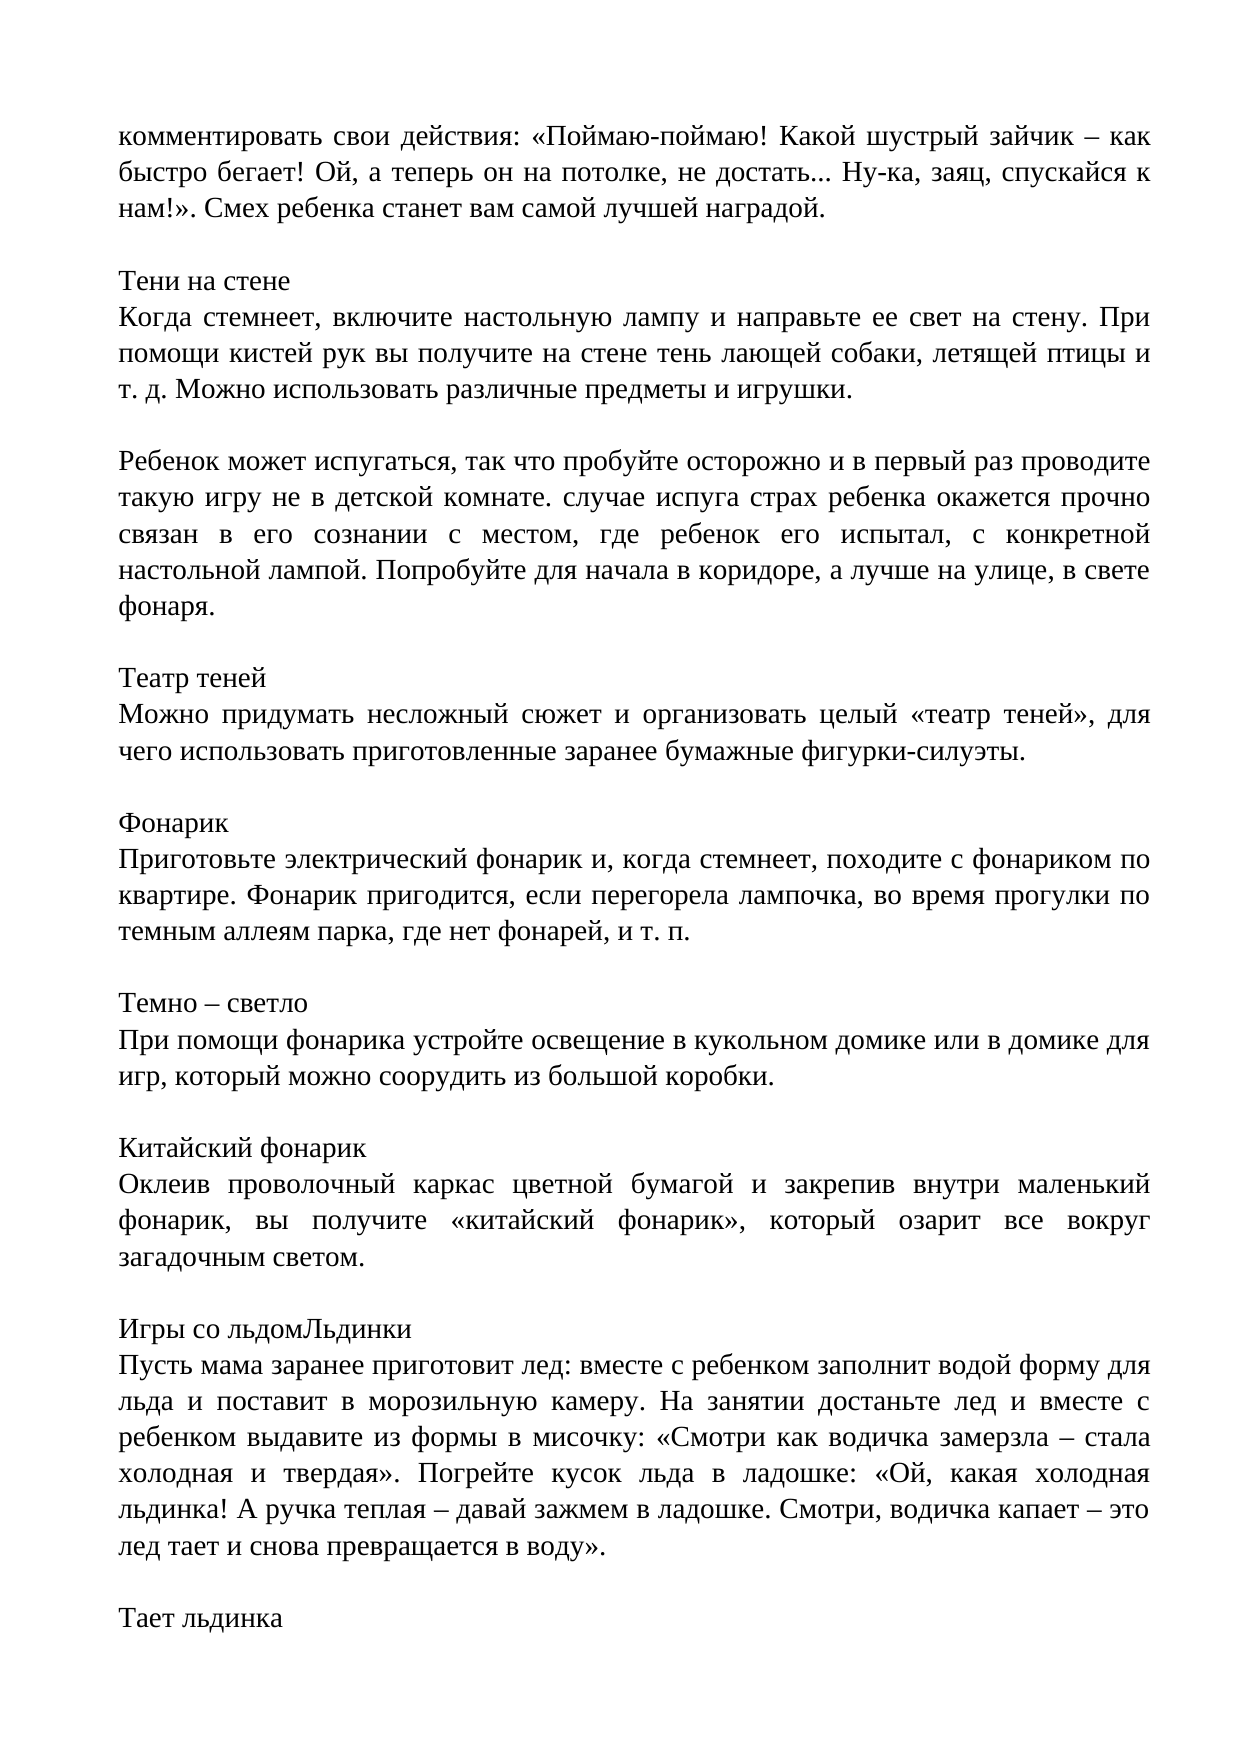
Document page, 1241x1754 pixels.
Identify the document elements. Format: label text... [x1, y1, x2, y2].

list Приготовьте электрический фонарик и, когда стемнеет, походите с фонариком по квартире. Фонарик пригодится, если перегорела лампочка, во время прогулки по темным аллеям парка, где нет фонарей, и т. п. [118, 841, 1152, 947]
list При помощи фонарика устройте освещение в кукольном домике или в домике для игр, который можно соорудить из большой коробки. [118, 1022, 1152, 1091]
list Можно придумать несложный сюжет и организовать целый «театр теней», для чего использовать приготовленные заранее бумажные фигурки-силуэты. [118, 696, 1152, 766]
list Тает льдинка [118, 1600, 1152, 1634]
list Когда стемнеет, включите настольную лампу и направьте ее свет на стену. При помощи кистей рук вы получите на стене тень лающей собаки, летящей птицы и т. д. Можно использовать различные предметы и игрушки. [118, 299, 1152, 405]
list Китайский фонарик [118, 1130, 1152, 1164]
list Оклеив проволочный каркас цветной бумагой и закрепив внутри маленький фонарик, вы получите «китайский фонарик», который озарит все вокруг загадочным светом. [118, 1166, 1152, 1272]
list Театр теней [118, 660, 1152, 694]
list Тени на стене [118, 263, 1152, 296]
list Темно – светло [118, 986, 1152, 1019]
list Игры со льдомЛьдинки [118, 1311, 1152, 1344]
list Фонарик [118, 805, 1152, 838]
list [118, 118, 1152, 224]
list Ребенок может испугаться, так что пробуйте осторожно и в первый раз проводите такую игру не в детской комнате. случае испуга страх ребенка окажется прочно связан в его сознании с местом, где ребенок его испытал, с конкретной настольной лампой. Попробуйте для начала в коридоре, а лучше на улице, в свете фонаря. [118, 443, 1152, 622]
list Пусть мама заранее приготовит лед: вместе с ребенком заполнит водой форму для льда и поставит в морозильную камеру. На занятии достаньте лед и вместе с ребенком выдавите из формы в мисочку: «Смотри как водичка замерзла – стала холодная и твердая». Погрейте кусок льда в ладошке: «Ой, какая холодная льдинка! А ручка теплая – давай зажмем в ладошке. Смотри, водичка капает – это лед тает и снова превращается в воду». [118, 1347, 1152, 1561]
